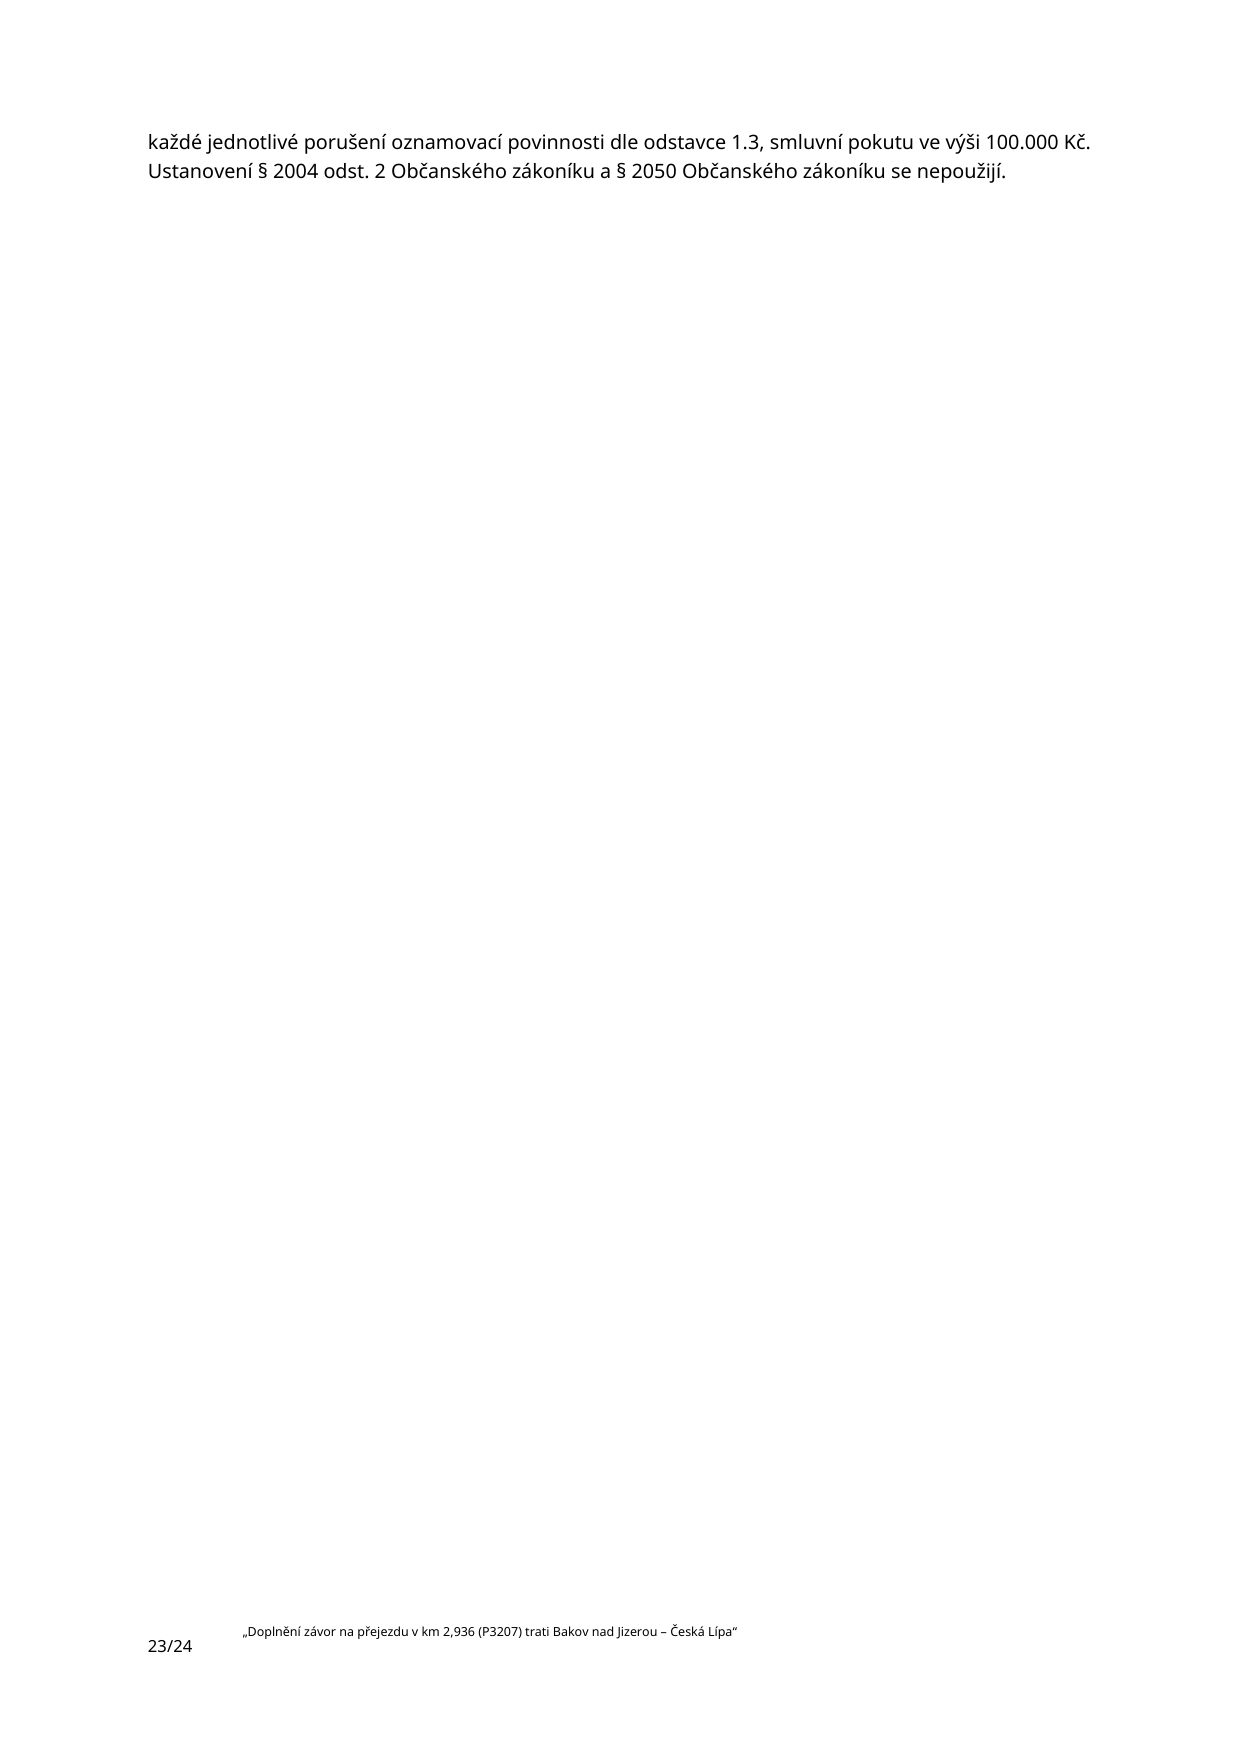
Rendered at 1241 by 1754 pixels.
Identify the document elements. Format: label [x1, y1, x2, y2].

text [148, 126, 1092, 185]
